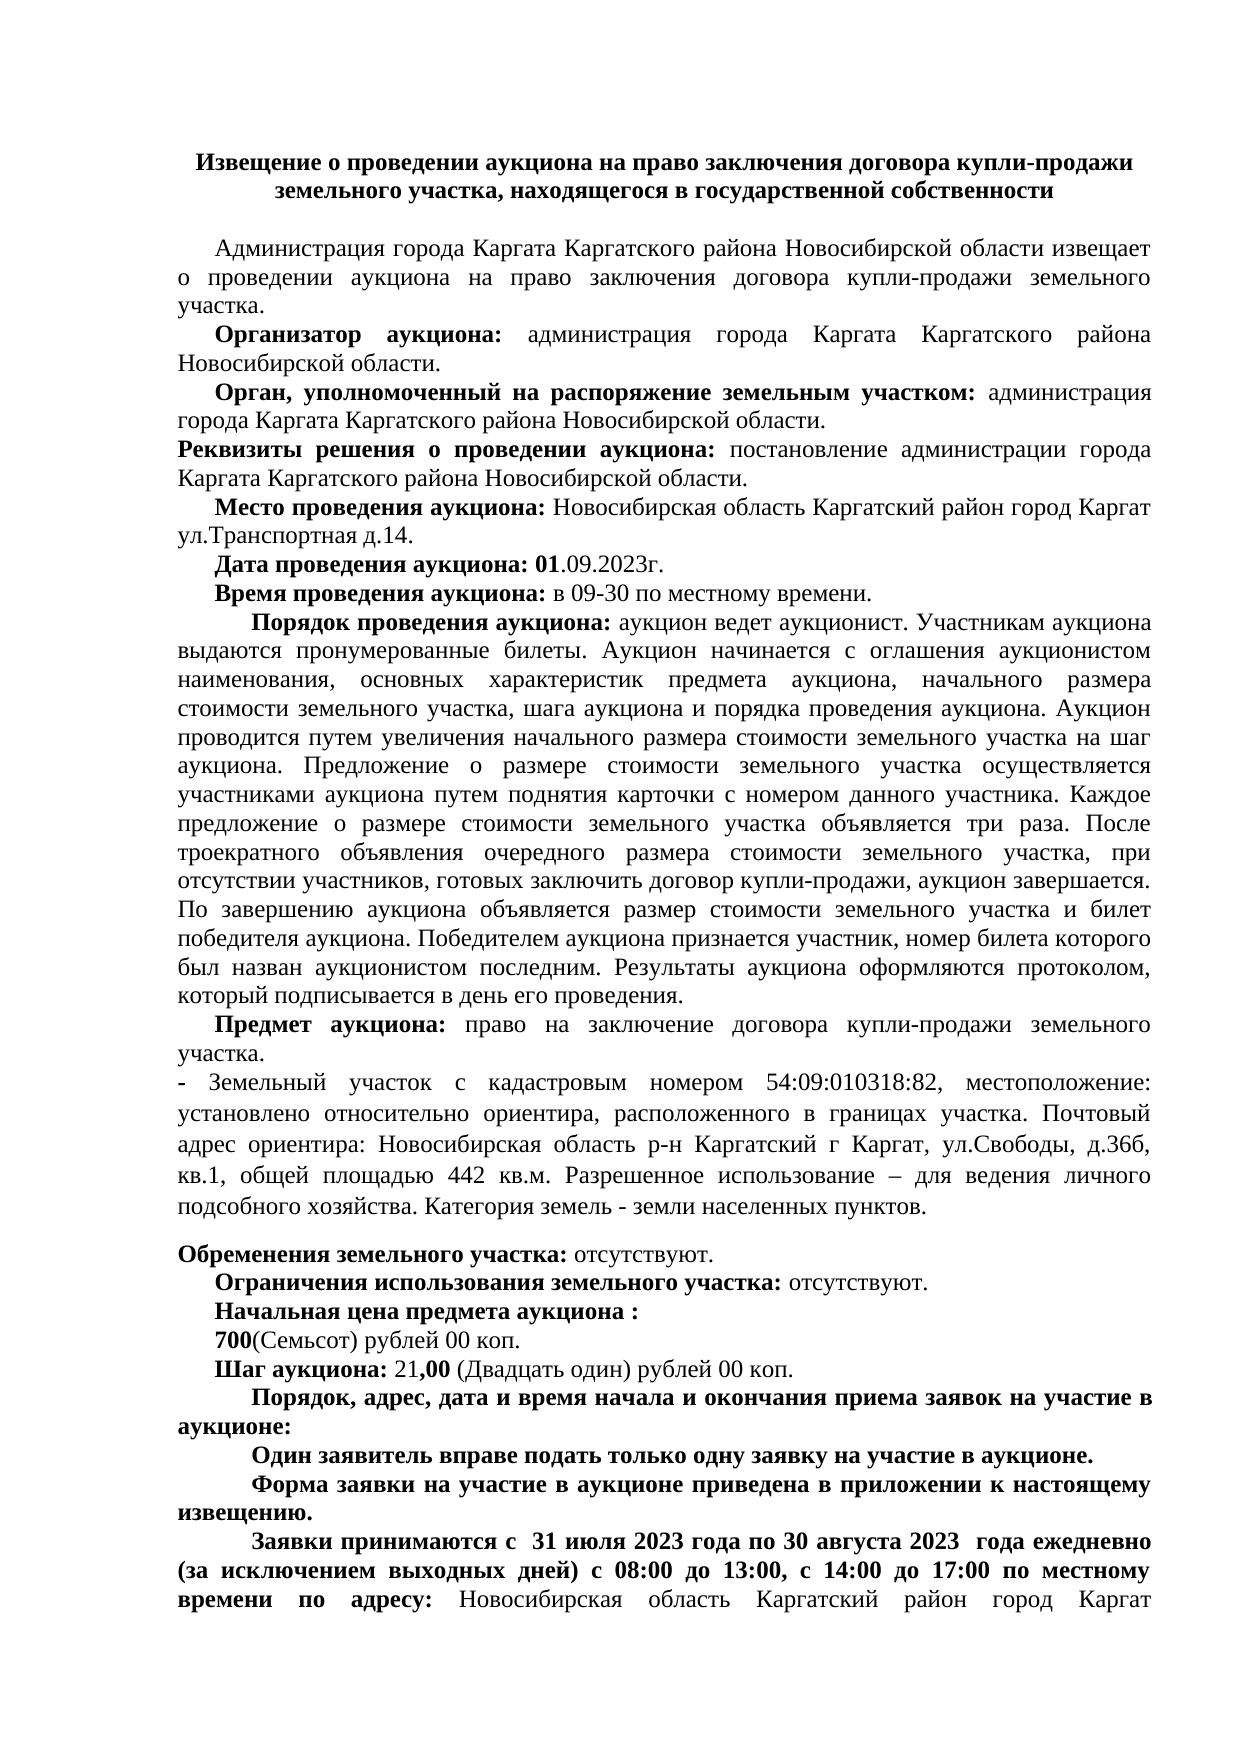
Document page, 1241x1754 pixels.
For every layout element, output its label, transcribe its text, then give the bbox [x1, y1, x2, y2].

text Порядок проведения аукциона: аукцион ведет аукционист. Участникам аукциона выдаются пронумерованные билеты. Аукцион начинается с оглашения аукционистом наименования, основных характеристик предмета аукциона, начального размера стоимости земельного участка, шага аукциона и порядка проведения аукциона. Аукцион проводится путем увеличения начального размера стоимости земельного участка на шаг аукциона. Предложение о размере стоимости земельного участка осуществляется участниками аукциона путем поднятия карточки с номером данного участника. Каждое предложение о размере стоимости земельного участка объявляется три раза. После троекратного объявления очередного размера стоимости земельного участка, при отсутствии участников, готовых заключить договор купли-продажи, аукцион завершается. По завершению аукциона объявляется размер стоимости земельного участка и билет победителя аукциона. Победителем аукциона признается участник, номер билета которого был назван аукционистом последним. Результаты аукциона оформляются протоколом, который подписывается в день его проведения. [177, 607, 1152, 1009]
text Время проведения аукциона: в 09-30 по местному времени. [177, 578, 1152, 607]
text Шаг аукциона: 21,00 (Двадцать один) рублей 00 коп. [177, 1354, 1152, 1382]
text Начальная цена предмета аукциона : [177, 1296, 1152, 1325]
text Дата проведения аукциона: 01.09.2023г. [177, 549, 1152, 578]
text Извещение о проведении аукциона на право заключения договора купли-продажи земельного участка, находящегося в государственной собственности [177, 147, 1152, 204]
text Обременения земельного участка: отсутствуют. [177, 1239, 1152, 1267]
text Организатор аукциона: администрация города Каргата Каргатского района Новосибирской области. [177, 319, 1152, 377]
text - Земельный участок с кадастровым номером 54:09:010318:82, местоположение: установлено относительно ориентира, расположенного в границах участка. Почтовый адрес ориентира: Новосибирская область р-н Каргатский г Каргат, ул.Свободы, д.36б, кв.1, общей площадью 442 кв.м. Разрешенное использование – для ведения личного подсобного хозяйства. Категория земель - земли населенных пунктов. [177, 1067, 1152, 1220]
text Порядок, адрес, дата и время начала и окончания приема заявок на участие в аукционе: [177, 1382, 1154, 1440]
text 700(Семьсот) рублей 00 коп. [177, 1325, 1152, 1354]
text Предмет аукциона: право на заключение договора купли-продажи земельного участка. [177, 1009, 1152, 1067]
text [177, 1526, 1152, 1612]
text Администрация города Каргата Каргатского района Новосибирской области извещает о проведении аукциона на право заключения договора купли-продажи земельного участка. [177, 233, 1152, 319]
text Ограничения использования земельного участка: отсутствуют. [177, 1267, 1152, 1296]
text Форма заявки на участие в аукционе приведена в приложении к настоящему извещению. [177, 1469, 1152, 1526]
text Орган, уполномоченный на распоряжение земельным участком: администрация города Каргата Каргатского района Новосибирской области. [177, 377, 1152, 434]
text Место проведения аукциона: Новосибирская область Каргатский район город Каргат ул.Транспортная д.14. [177, 492, 1152, 549]
text Реквизиты решения о проведении аукциона: постановление администрации города Каргата Каргатского района Новосибирской области. [177, 434, 1152, 492]
text Один заявитель вправе подать только одну заявку на участие в аукционе. [177, 1440, 1152, 1469]
